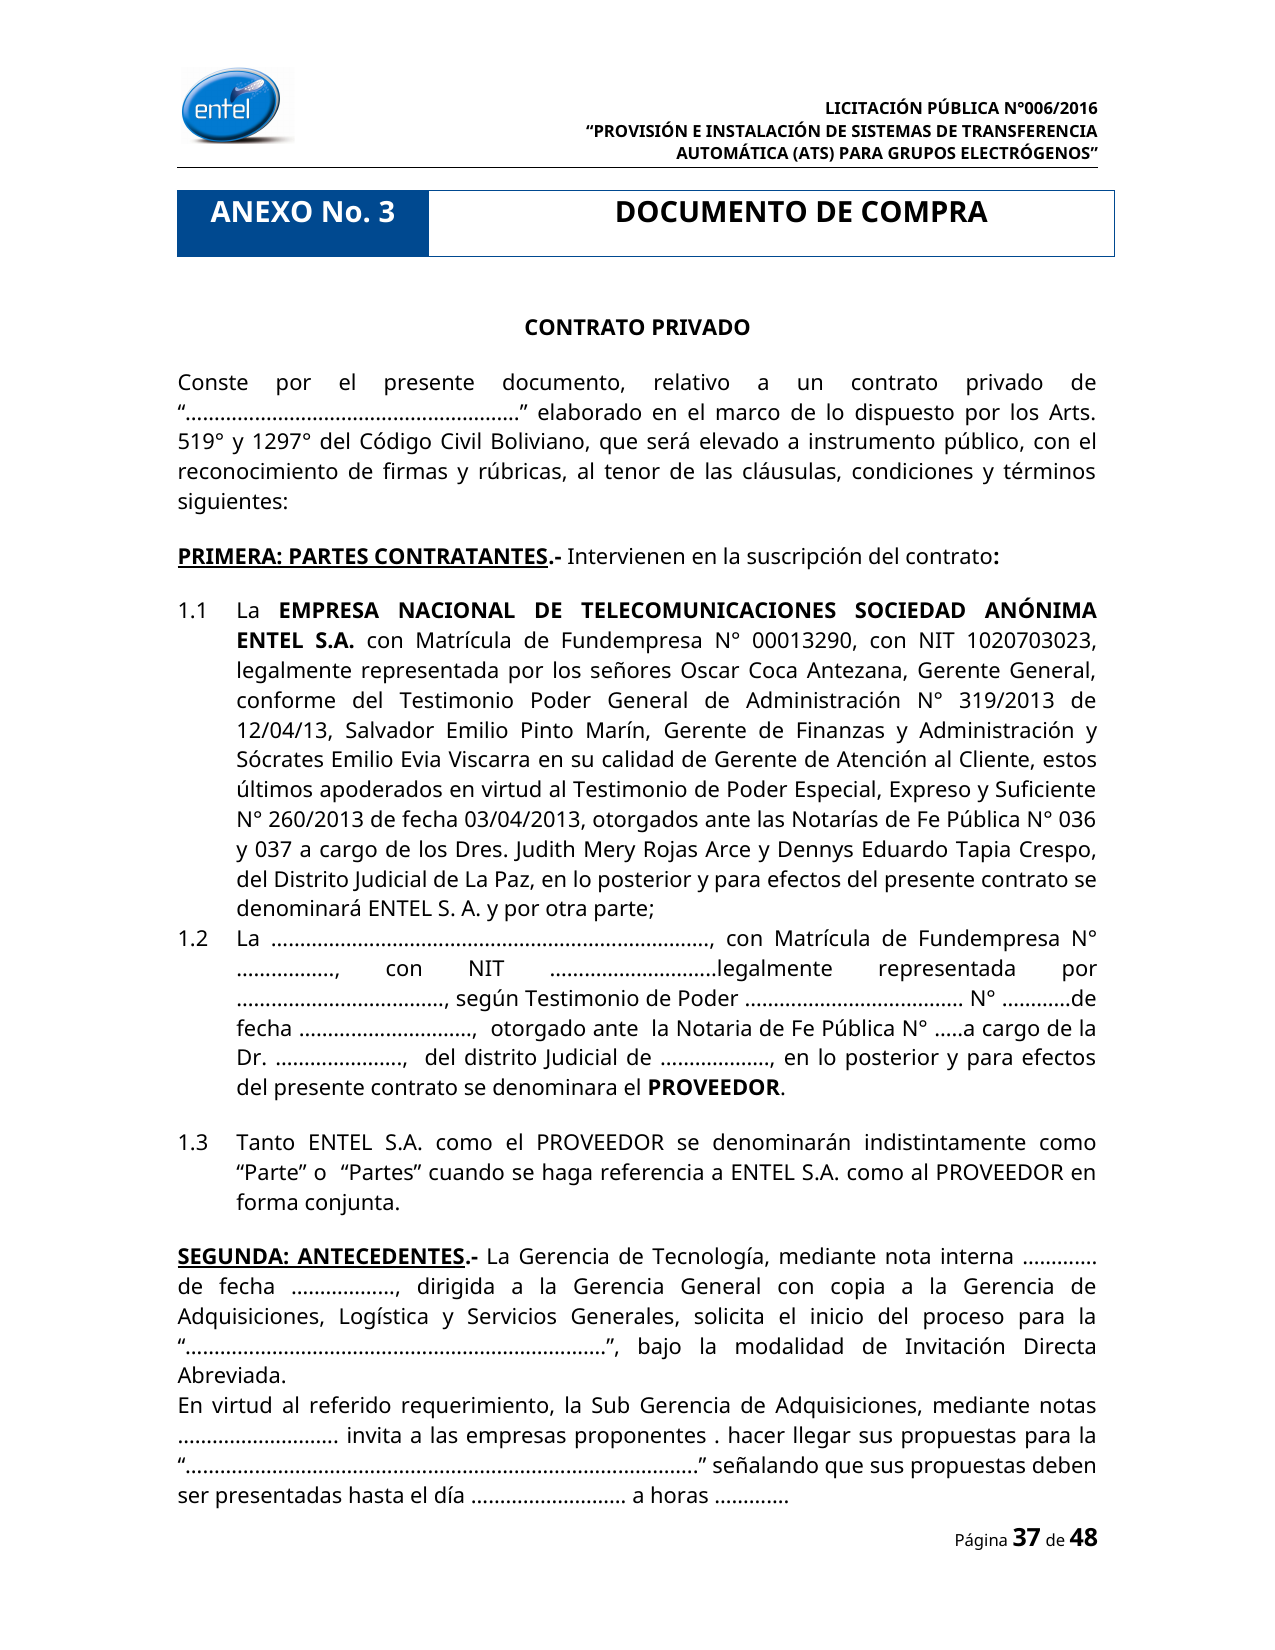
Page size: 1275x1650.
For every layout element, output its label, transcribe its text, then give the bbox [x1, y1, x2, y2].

table_header DOCUMENTO DE COMPRA [429, 191, 1114, 256]
text Conste por el presente documento, relativo a un contrato privado de “………………………………………………….” elaborado en el marco de lo dispuesto por los Arts. 519° y 1297° del Código Civil Boliviano, que será elevado a instrumento público, con el reconocimiento de firmas y rúbricas, al tenor de las cláusulas, condiciones y términos siguientes: [177, 367, 1098, 516]
text PRIMERA: PARTES CONTRATANTES.- Intervienen en la suscripción del contrato: [177, 541, 1098, 571]
picture [181, 67, 295, 144]
table_header ANEXO No. 3 [178, 191, 428, 256]
text CONTRATO PRIVADO [177, 312, 1098, 342]
text 1.2 La …………………………………………………………………., con Matrícula de Fundempresa N° …………….., con NIT ………………………..legalmente representada por ………………………………, según Testimonio de Poder ……………………………….. N° …………de fecha …………………………, otorgado ante la Notaria de Fe Pública N° …..a cargo de la Dr. …………………., del distrito Judicial de ………………., en lo posterior y para efectos del presente contrato se denominara el PROVEEDOR. [177, 923, 1098, 1102]
text SEGUNDA: ANTECEDENTES.- La Gerencia de Tecnología, mediante nota interna …………. de fecha ………………, dirigida a la Gerencia General con copia a la Gerencia de Adquisiciones, Logística y Servicios Generales, solicita el inicio del proceso para la “……………………………………………………………….”, bajo la modalidad de Invitación Directa Abreviada. [177, 1241, 1098, 1390]
text 1.1 La EMPRESA NACIONAL DE TELECOMUNICACIONES SOCIEDAD ANÓNIMA ENTEL S.A. con Matrícula de Fundempresa N° 00013290, con NIT 1020703023, legalmente representada por los señores Oscar Coca Antezana, Gerente General, conforme del Testimonio Poder General de Administración N° 319/2013 de 12/04/13, Salvador Emilio Pinto Marín, Gerente de Finanzas y Administración y Sócrates Emilio Evia Viscarra en su calidad de Gerente de Atención al Cliente, estos últimos apoderados en virtud al Testimonio de Poder Especial, Expreso y Suficiente N° 260/2013 de fecha 03/04/2013, otorgados ante las Notarías de Fe Pública N° 036 y 037 a cargo de los Dres. Judith Mery Rojas Arce y Dennys Eduardo Tapia Crespo, del Distrito Judicial de La Paz, en lo posterior y para efectos del presente contrato se denominará ENTEL S. A. y por otra parte; [177, 596, 1098, 923]
text En virtud al referido requerimiento, la Sub Gerencia de Adquisiciones, mediante notas ………………………. invita a las empresas proponentes . hacer llegar sus propuestas para la “……………………………………………………………………………..” señalando que sus propuestas deben ser presentadas hasta el día ……………………… a horas …………. [177, 1390, 1098, 1509]
text 1.3 Tanto ENTEL S.A. como el PROVEEDOR se denominarán indistintamente como “Parte” o “Partes” cuando se haga referencia a ENTEL S.A. como al PROVEEDOR en forma conjunta. [177, 1127, 1098, 1216]
